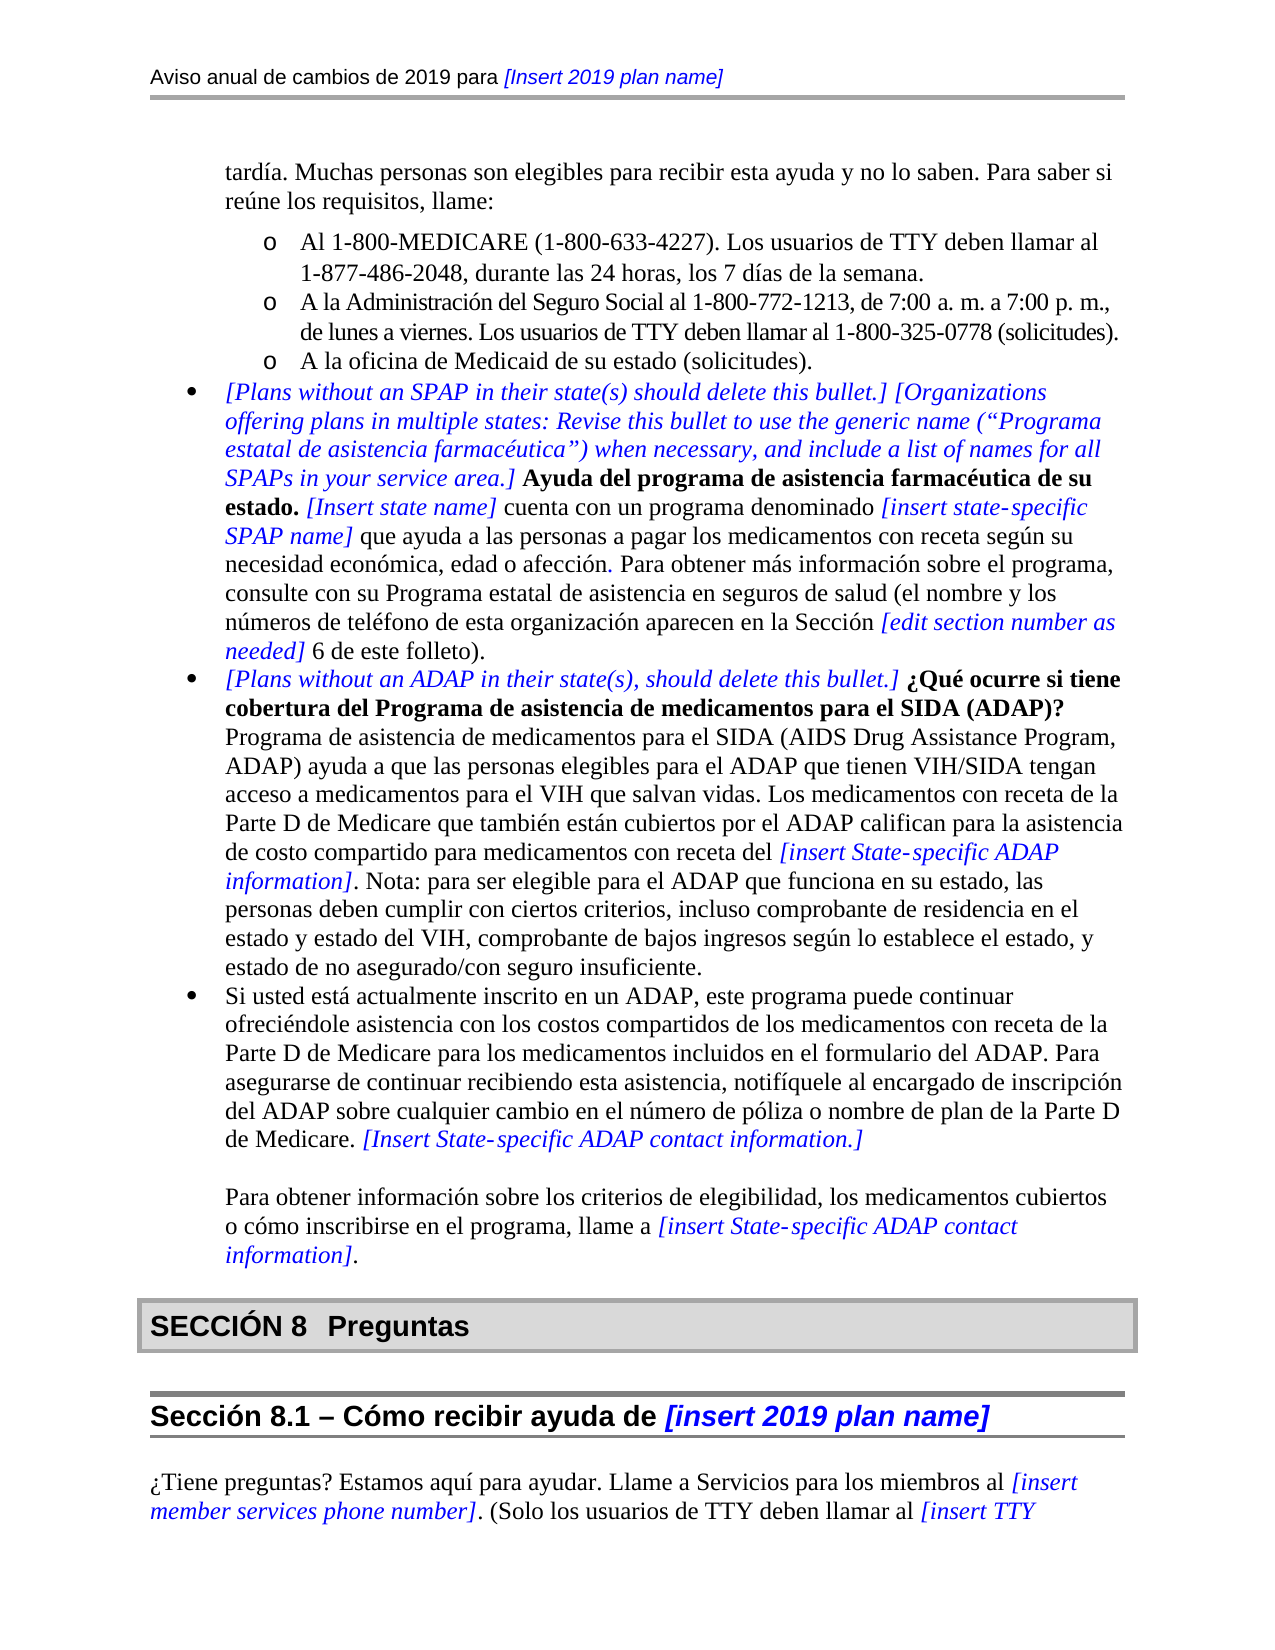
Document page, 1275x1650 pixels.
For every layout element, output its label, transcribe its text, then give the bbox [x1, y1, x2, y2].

list A la Administración del Seguro Social al 1-800-772-1213, de 7:00 a. m. a 7:00 p. m., de lunes a viernes. Los usuarios de TTY deben llamar al 1-800-325-0778 (solicitudes). [262, 299, 1125, 359]
list Si usted está actualmente inscrito en un ADAP, este programa puede continuar ofreciéndole asistencia con los costos compartidos de los medicamentos con receta de la Parte D de Medicare para los medicamentos incluidos en el formulario del ADAP. Para asegurarse de continuar recibiendo esta asistencia, notifíquele al encargado de inscripción del ADAP sobre cualquier cambio en el número de póliza o nombre de plan de la Parte D de Medicare. [Insert State-specific ADAP contact information.] [187, 1043, 1125, 1216]
text Para obtener información sobre los criterios de elegibilidad, los medicamentos cubiertos o cómo inscribirse en el programa, llame a [insert State-specific ADAP contact information]. [225, 1241, 1125, 1327]
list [187, 157, 1125, 214]
list [Plans without an SPAP in their state(s) should delete this bullet.] [Organizations offering plans in multiple states: Revise this bullet to use the generic name (“Programa estatal de asistencia farmacéutica”) when necessary, and include a list of names for all SPAPs in your service area.] Ayuda del programa de asistencia farmacéutica de su estado. [Insert state name] cuenta con un programa denominado [insert state-specific SPAP name] que ayuda a las personas a pagar los medicamentos con receta según su necesidad económica, edad o afección. Para obtener más información sobre el programa, consulte con su Programa estatal de asistencia en seguros de salud (el nombre y los números de teléfono de esta organización aparecen en la Sección [edit section number as needed] 6 de este folleto). [187, 414, 1125, 702]
list [Plans without an ADAP in their state(s), should delete this bullet.] ¿Qué ocurre si tiene cobertura del Programa de asistencia de medicamentos para el SIDA (ADAP)? Programa de asistencia de medicamentos para el SIDA (AIDS Drug Assistance Program, ADAP) ayuda a que las personas elegibles para el ADAP que tienen VIH/SIDA tengan acceso a medicamentos para el VIH que salvan vidas. Los medicamentos con receta de la Parte D de Medicare que también están cubiertos por el ADAP califican para la asistencia de costo compartido para medicamentos con receta del [insert State-specific ADAP information]. Nota: para ser elegible para el ADAP que funciona en su estado, las personas deben cumplir con ciertos criterios, incluso comprobante de residencia en el estado y estado del VIH, comprobante de bajos ingresos según lo establece el estado, y estado de no asegurado/con seguro insuficiente. [187, 714, 1125, 1031]
list A la oficina de Medicaid de su estado (solicitudes). [262, 371, 1125, 402]
list Al 1-800-MEDICARE (1-800-633-4227). Los usuarios de TTY deben llamar al 1-877-486-2048, durante las 24 horas, los 7 días de la semana. [262, 227, 1125, 287]
